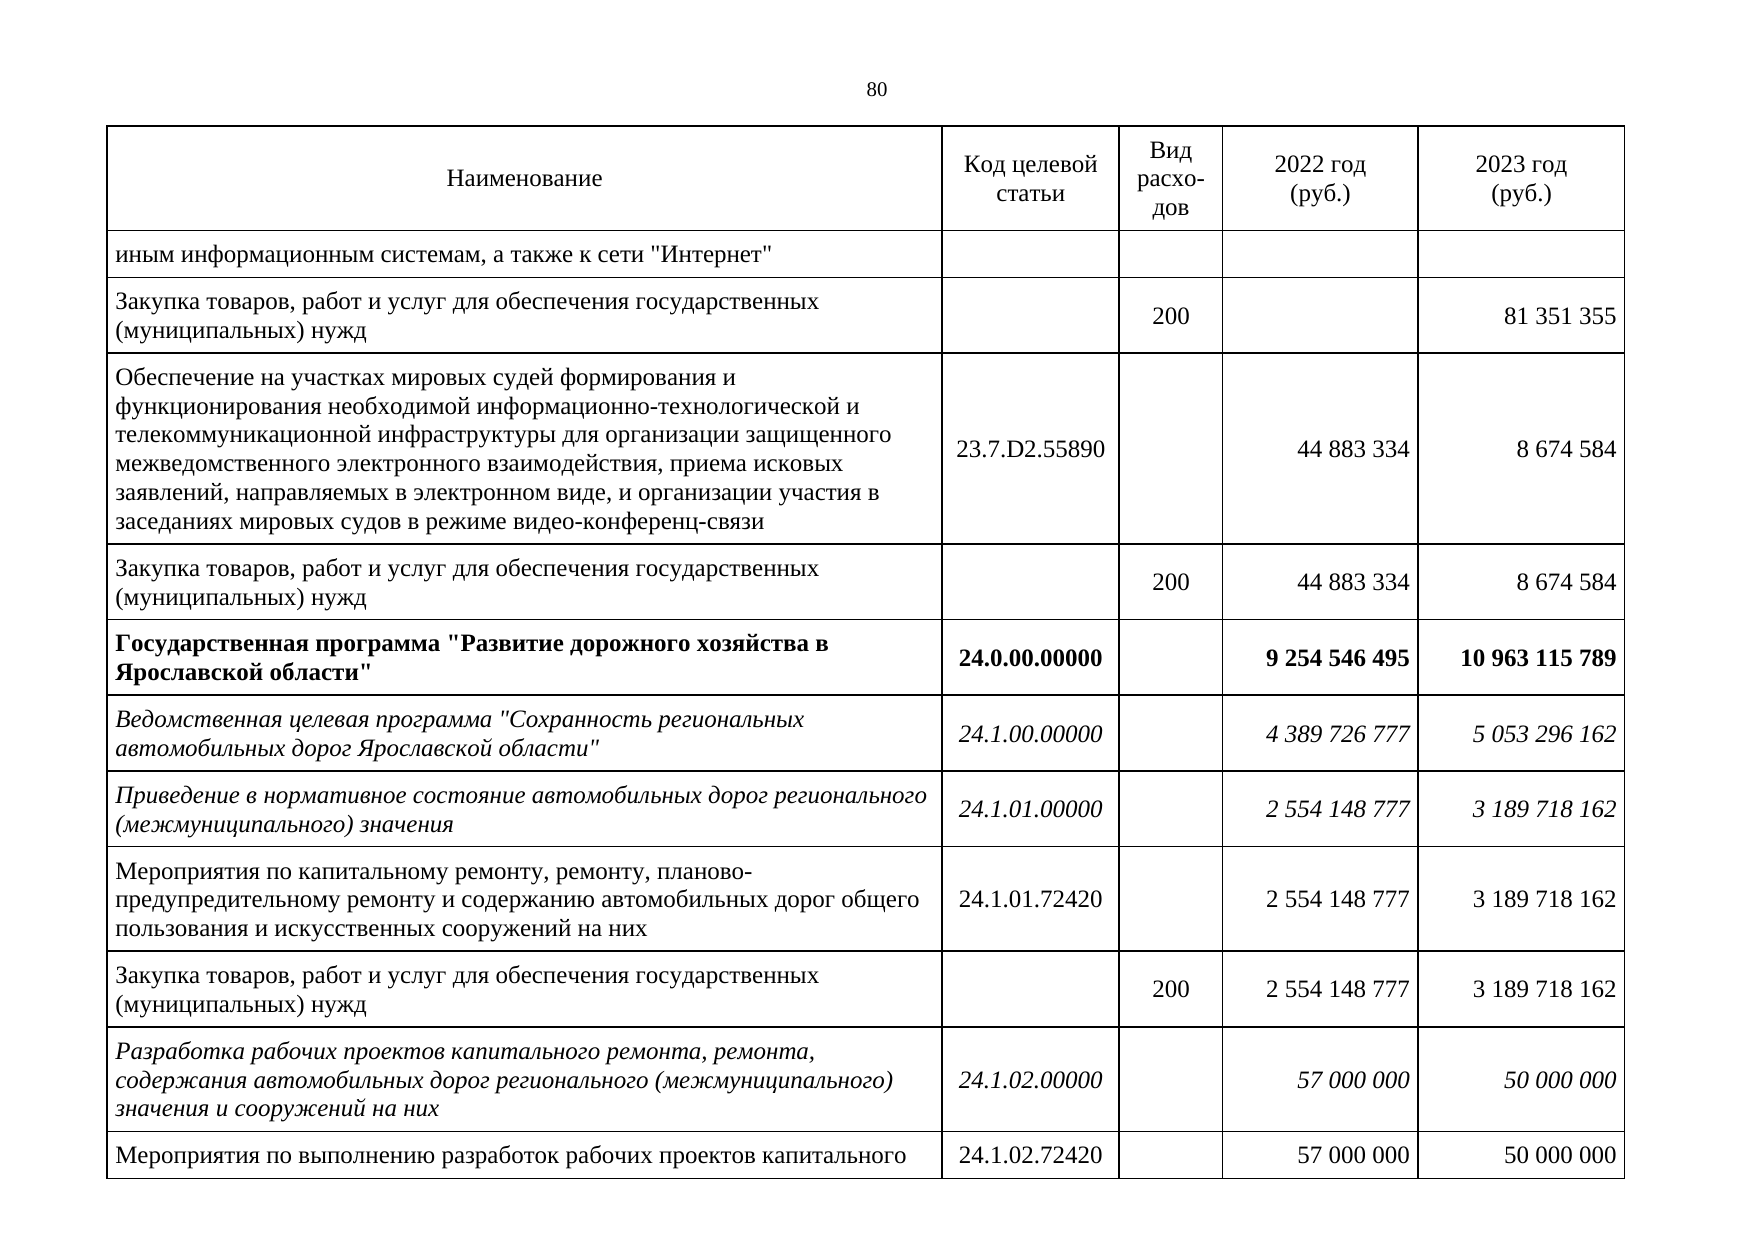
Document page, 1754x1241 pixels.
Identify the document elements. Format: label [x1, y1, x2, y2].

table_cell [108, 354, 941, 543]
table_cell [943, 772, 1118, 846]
table_header [943, 127, 1118, 229]
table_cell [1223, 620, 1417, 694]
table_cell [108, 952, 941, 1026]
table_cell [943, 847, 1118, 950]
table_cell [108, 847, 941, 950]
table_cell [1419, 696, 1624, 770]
table_header [1223, 127, 1417, 229]
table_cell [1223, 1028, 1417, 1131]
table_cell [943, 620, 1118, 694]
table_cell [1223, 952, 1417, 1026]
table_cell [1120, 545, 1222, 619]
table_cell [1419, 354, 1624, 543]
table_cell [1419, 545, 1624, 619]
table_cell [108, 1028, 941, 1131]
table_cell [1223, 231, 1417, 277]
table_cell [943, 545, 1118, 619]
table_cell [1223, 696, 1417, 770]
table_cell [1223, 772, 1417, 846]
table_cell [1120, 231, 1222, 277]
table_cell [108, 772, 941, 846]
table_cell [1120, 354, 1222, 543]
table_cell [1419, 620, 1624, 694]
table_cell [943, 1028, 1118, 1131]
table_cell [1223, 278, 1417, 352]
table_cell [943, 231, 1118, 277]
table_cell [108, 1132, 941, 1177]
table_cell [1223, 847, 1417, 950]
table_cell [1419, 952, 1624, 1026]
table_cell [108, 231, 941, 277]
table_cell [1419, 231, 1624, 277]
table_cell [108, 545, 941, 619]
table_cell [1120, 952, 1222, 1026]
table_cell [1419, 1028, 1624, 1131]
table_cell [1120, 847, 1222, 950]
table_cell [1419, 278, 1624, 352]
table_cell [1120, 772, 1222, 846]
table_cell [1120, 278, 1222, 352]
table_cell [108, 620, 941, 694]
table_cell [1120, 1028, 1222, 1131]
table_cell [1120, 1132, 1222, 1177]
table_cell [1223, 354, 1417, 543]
table_header [1120, 127, 1222, 229]
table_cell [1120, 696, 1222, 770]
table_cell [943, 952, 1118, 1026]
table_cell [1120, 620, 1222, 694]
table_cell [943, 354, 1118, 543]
table_header [1419, 127, 1624, 229]
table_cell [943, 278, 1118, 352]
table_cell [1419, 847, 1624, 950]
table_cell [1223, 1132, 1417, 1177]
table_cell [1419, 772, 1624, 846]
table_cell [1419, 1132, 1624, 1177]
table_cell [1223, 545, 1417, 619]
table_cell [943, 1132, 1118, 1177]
table_header [108, 127, 941, 229]
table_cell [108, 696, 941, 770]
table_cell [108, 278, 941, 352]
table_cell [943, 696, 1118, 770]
